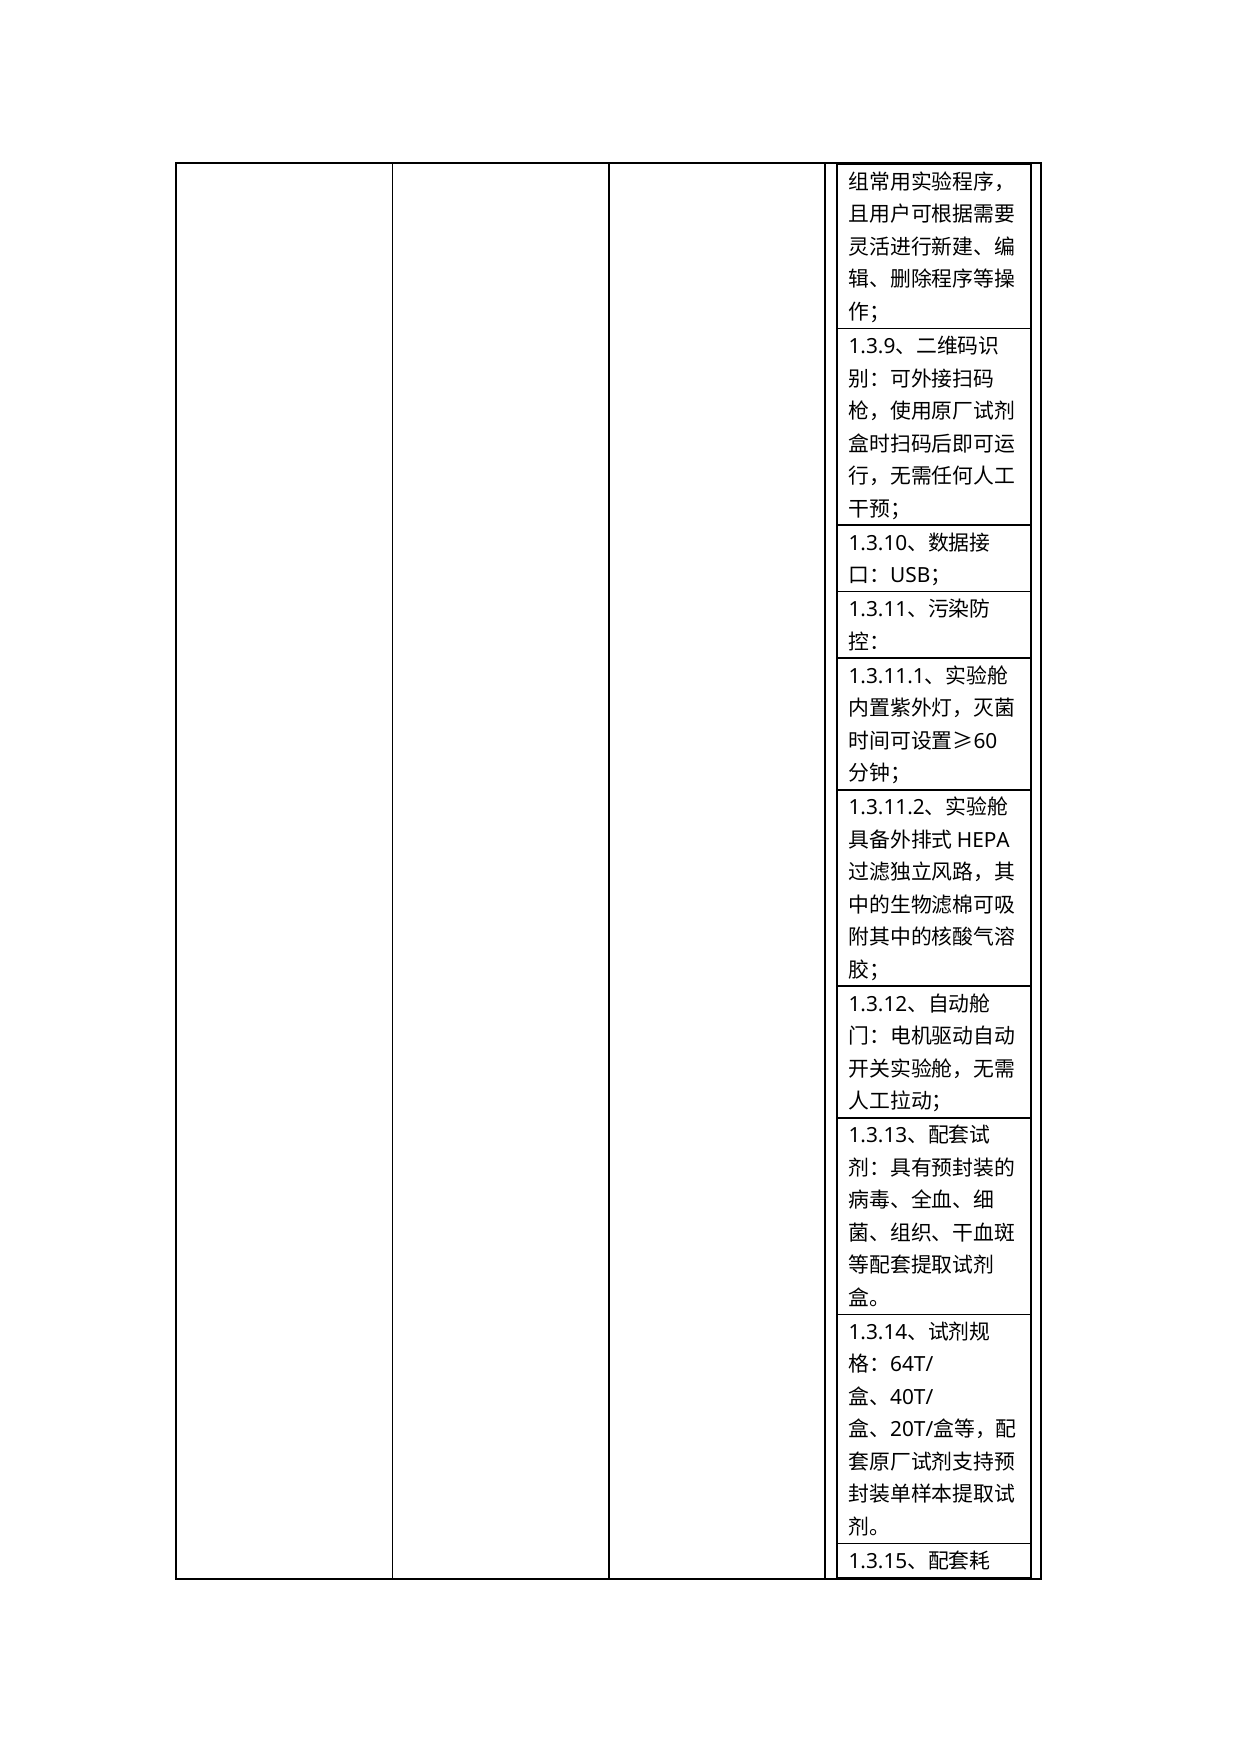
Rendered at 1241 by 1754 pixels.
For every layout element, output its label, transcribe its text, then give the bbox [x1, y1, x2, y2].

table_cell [1032, 164, 1040, 1578]
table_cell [826, 164, 836, 1578]
table_cell 1、采购清单 2、技术参数要求 投标人应按照谈判文件要求，根据技术参数要求及内容做出全面响应，对其中任何一条技术参数的负偏离，为实质性偏离，其响应无效，所有技术参数须提供证明材料，否则按无效投标处理。 [838, 1119, 1030, 1314]
table_cell 1、采购清单 2、技术参数要求 投标人应按照谈判文件要求，根据技术参数要求及内容做出全面响应，对其中任何一条技术参数的负偏离，为实质性偏离，其响应无效，所有技术参数须提供证明材料，否则按无效投标处理。 [838, 526, 1030, 591]
table_cell 1 [393, 164, 608, 1578]
table_cell [177, 164, 392, 1578]
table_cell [838, 329, 1030, 524]
table_cell [610, 164, 824, 1578]
table_cell 1、采购清单 2、技术参数要求 投标人应按照谈判文件要求，根据技术参数要求及内容做出全面响应，对其中任何一条技术参数的负偏离，为实质性偏离，其响应无效，所有技术参数须提供证明材料，否则按无效投标处理。 [838, 592, 1030, 657]
table_cell 1、采购清单 2、技术参数要求 投标人应按照谈判文件要求，根据技术参数要求及内容做出全面响应，对其中任何一条技术参数的负偏离，为实质性偏离，其响应无效，所有技术参数须提供证明材料，否则按无效投标处理。 [838, 791, 1030, 985]
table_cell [838, 1544, 1030, 1577]
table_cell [838, 1315, 1030, 1543]
table_cell 1、采购清单 2、技术参数要求 投标人应按照谈判文件要求，根据技术参数要求及内容做出全面响应，对其中任何一条技术参数的负偏离，为实质性偏离，其响应无效，所有技术参数须提供证明材料，否则按无效投标处理。 [838, 987, 1030, 1117]
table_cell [838, 165, 1030, 328]
table_cell 1、采购清单 2、技术参数要求 投标人应按照谈判文件要求，根据技术参数要求及内容做出全面响应，对其中任何一条技术参数的负偏离，为实质性偏离，其响应无效，所有技术参数须提供证明材料，否则按无效投标处理。 [838, 659, 1030, 789]
